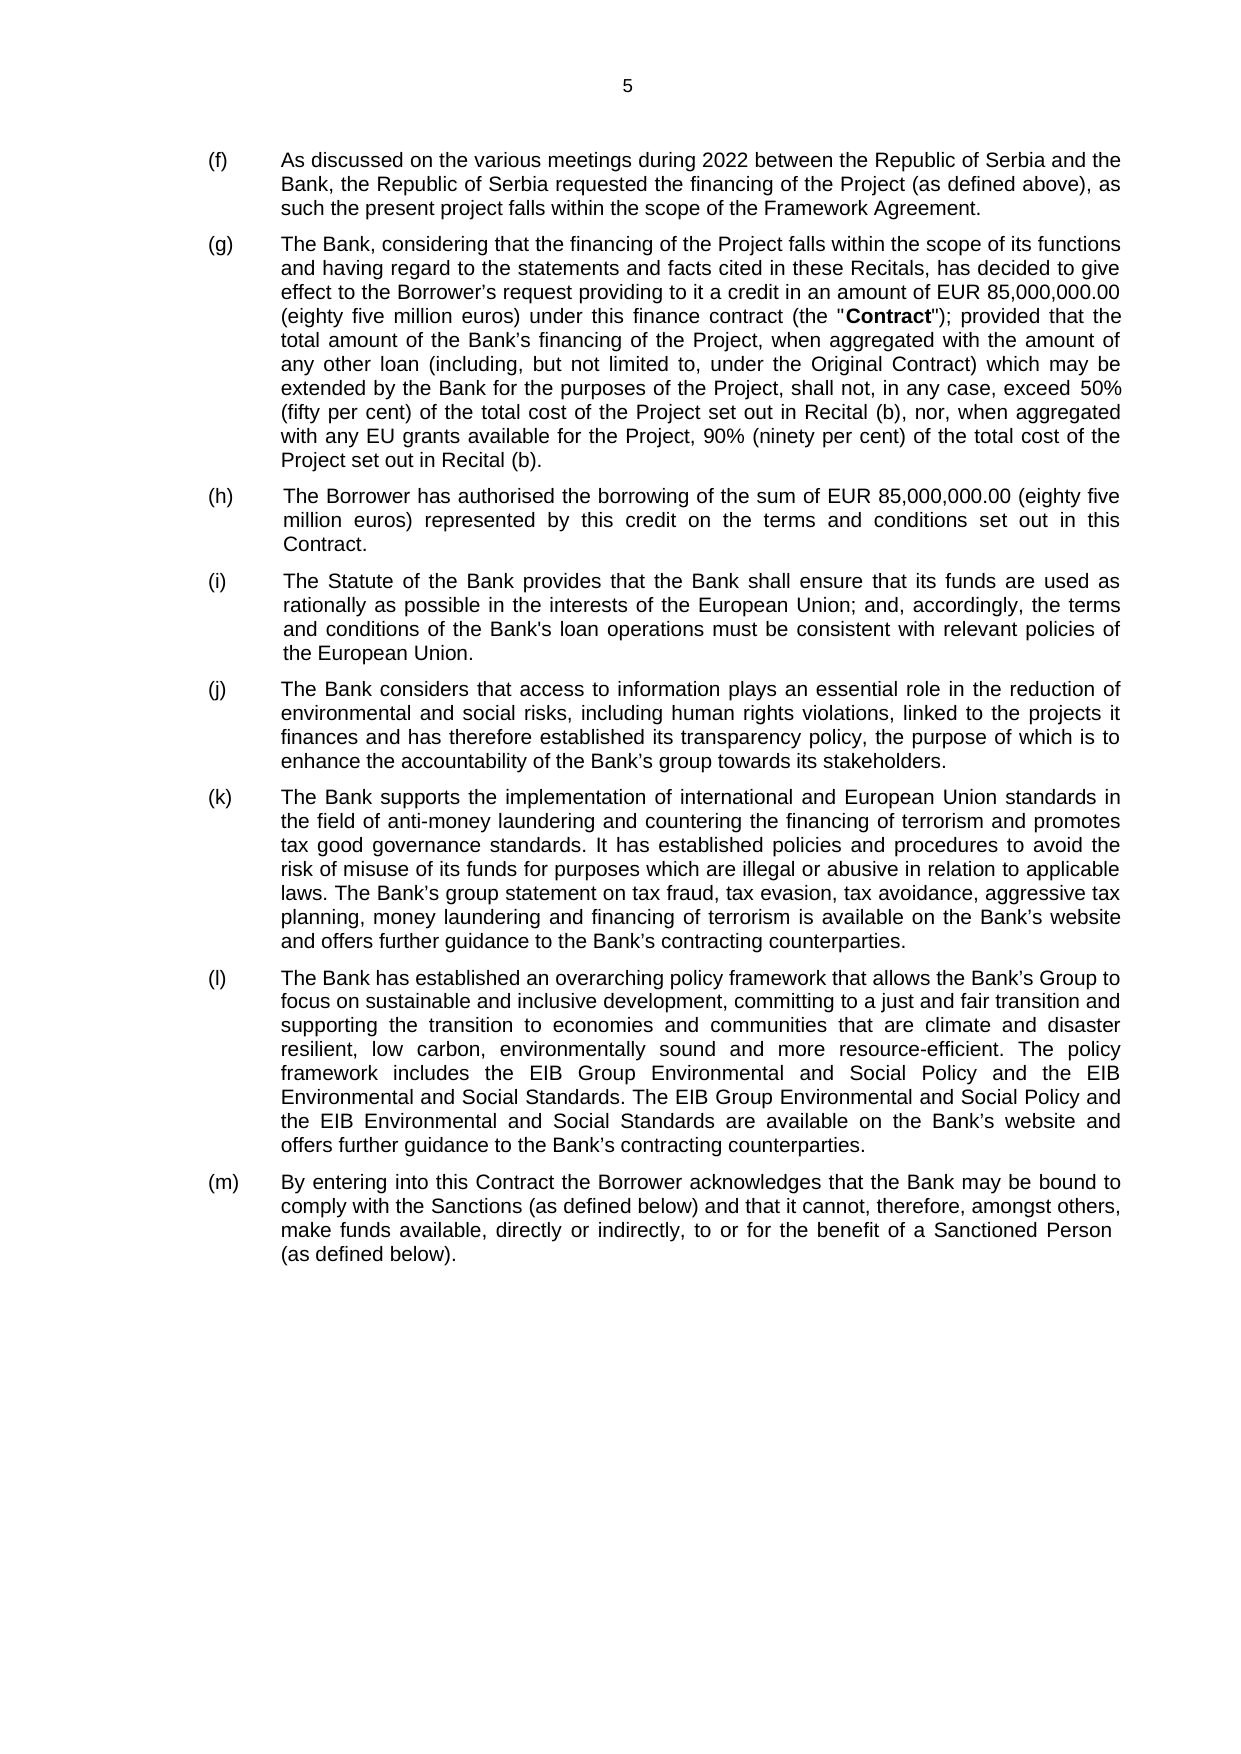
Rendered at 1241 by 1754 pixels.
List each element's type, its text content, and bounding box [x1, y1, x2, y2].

list As discussed on the various meetings during 2022 between the Republic of Serbia and the Bank, the Republic of Serbia requested the financing of the Project (as defined above), as such the present project falls within the scope of the Framework Agreement. [208, 148, 1122, 219]
list The Borrower has authorised the borrowing of the sum of EUR 85,000,000.00 (eighty five million euros) represented by this credit on the terms and conditions set out in this Contract. [208, 484, 1122, 556]
list The Bank, considering that the financing of the Project falls within the scope of its functions and having regard to the statements and facts cited in these Recitals, has decided to give effect to the Borrower’s request providing to it a credit in an amount of EUR 85,000,000.00 (eighty five million euros) under this finance contract (the "Contract"); provided that the total amount of the Bank’s financing of the Project, when aggregated with the amount of any other loan (including, but not limited to, under the Original Contract) which may be extended by the Bank for the purposes of the Project, shall not, in any case, exceed 50% (fifty per cent) of the total cost of the Project set out in Recital (b), nor, when aggregated with any EU grants available for the Project, 90% (ninety per cent) of the total cost of the Project set out in Recital (b). [208, 232, 1122, 472]
list The Bank supports the implementation of international and European Union standards in the field of anti-money laundering and countering the financing of terrorism and promotes tax good governance standards. It has established policies and procedures to avoid the risk of misuse of its funds for purposes which are illegal or abusive in relation to applicable laws. The Bank’s group statement on tax fraud, tax evasion, tax avoidance, aggressive tax planning, money laundering and financing of terrorism is available on the Bank’s website and offers further guidance to the Bank’s contracting counterparties. [208, 785, 1122, 953]
list The Statute of the Bank provides that the Bank shall ensure that its funds are used as rationally as possible in the interests of the European Union; and, accordingly, the terms and conditions of the Bank's loan operations must be consistent with relevant policies of the European Union. [208, 568, 1122, 664]
list The Bank considers that access to information plays an essential role in the reduction of environmental and social risks, including human rights violations, linked to the projects it finances and has therefore established its transparency policy, the purpose of which is to enhance the accountability of the Bank’s group towards its stakeholders. [208, 677, 1122, 773]
list By entering into this Contract the Borrower acknowledges that the Bank may be bound to comply with the Sanctions (as defined below) and that it cannot, therefore, amongst others, make funds available, directly or indirectly, to or for the benefit of a Sanctioned Person (as defined below). [208, 1169, 1122, 1265]
list The Bank has established an overarching policy framework that allows the Bank’s Group to focus on sustainable and inclusive development, committing to a just and fair transition and supporting the transition to economies and communities that are climate and disaster resilient, low carbon, environmentally sound and more resource-efficient. The policy framework includes the EIB Group Environmental and Social Policy and the EIB Environmental and Social Standards. The EIB Group Environmental and Social Policy and the EIB Environmental and Social Standards are available on the Bank’s website and offers further guidance to the Bank’s contracting counterparties. [208, 965, 1122, 1157]
